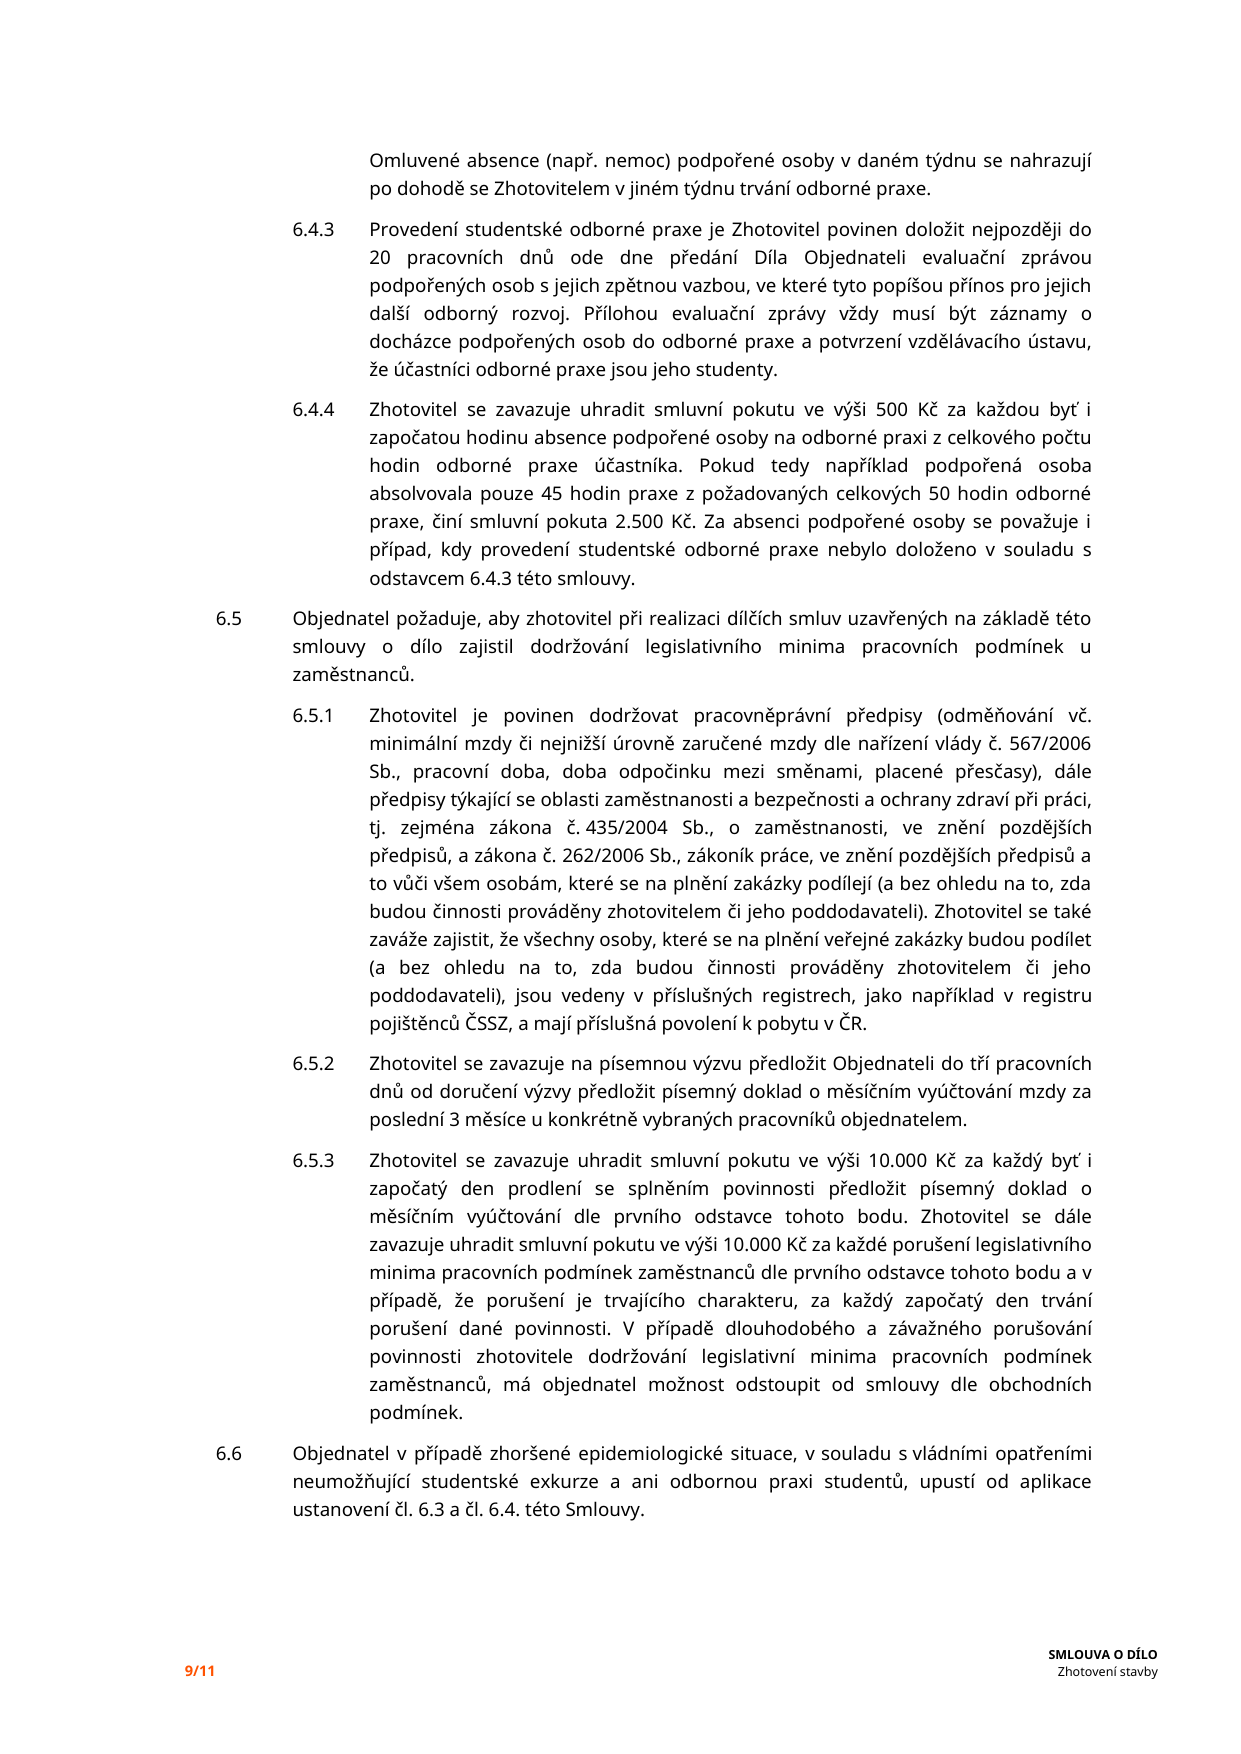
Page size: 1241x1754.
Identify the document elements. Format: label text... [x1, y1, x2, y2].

text Provedení studentské odborné praxe je Zhotovitel povinen doložit nejpozději do 20 pracovních dnů ode dne předání Díla Objednateli evaluační zprávou podpořených osob s jejich zpětnou vazbou, ve které tyto popíšou přínos pro jejich další odborný rozvoj. Přílohou evaluační zprávy vždy musí být záznamy o docházce podpořených osob do odborné praxe a potvrzení vzdělávacího ústavu, že účastníci odborné praxe jsou jeho studenty. [292, 216, 1093, 382]
text Objednatel požaduje, aby zhotovitel při realizaci dílčích smluv uzavřených na základě této smlouvy o dílo zajistil dodržování legislativního minima pracovních podmínek u zaměstnanců. [216, 605, 1093, 687]
text Zhotovitel se zavazuje uhradit smluvní pokutu ve výši 500 Kč za každou byť i započatou hodinu absence podpořené osoby na odborné praxi z celkového počtu hodin odborné praxe účastníka. Pokud tedy například podpořená osoba absolvovala pouze 45 hodin praxe z požadovaných celkových 50 hodin odborné praxe, činí smluvní pokuta 2.500 Kč. Za absenci podpořené osoby se považuje i případ, kdy provedení studentské odborné praxe nebylo doloženo v souladu s odstavcem 6.4.3 této smlouvy. [292, 397, 1093, 590]
text Zhotovitel se zavazuje na písemnou výzvu předložit Objednateli do tří pracovních dnů od doručení výzvy předložit písemný doklad o měsíčním vyúčtování mzdy za poslední 3 měsíce u konkrétně vybraných pracovníků objednatelem. [292, 1051, 1093, 1132]
text Objednatel v případě zhoršené epidemiologické situace, v souladu s vládními opatřeními neumožňující studentské exkurze a ani odbornou praxi studentů, upustí od aplikace ustanovení čl. 6.3 a čl. 6.4. této Smlouvy. [216, 1440, 1093, 1521]
text Zhotovitel se zavazuje uhradit smluvní pokutu ve výši 10.000 Kč za každý byť i započatý den prodlení se splněním povinnosti předložit písemný doklad o měsíčním vyúčtování dle prvního odstavce tohoto bodu. Zhotovitel se dále zavazuje uhradit smluvní pokutu ve výši 10.000 Kč za každé porušení legislativního minima pracovních podmínek zaměstnanců dle prvního odstavce tohoto bodu a v případě, že porušení je trvajícího charakteru, za každý započatý den trvání porušení dané povinnosti. V případě dlouhodobého a závažného porušování povinnosti zhotovitele dodržování legislativní minima pracovních podmínek zaměstnanců, má objednatel možnost odstoupit od smlouvy dle obchodních podmínek. [292, 1147, 1093, 1425]
text Zhotovitel je povinen dodržovat pracovněprávní předpisy (odměňování vč. minimální mzdy či nejnižší úrovně zaručené mzdy dle nařízení vlády č. 567/2006 Sb., pracovní doba, doba odpočinku mezi směnami, placené přesčasy), dále předpisy týkající se oblasti zaměstnanosti a bezpečnosti a ochrany zdraví při práci, tj. zejména zákona č. 435/2004 Sb., o zaměstnanosti, ve znění pozdějších předpisů, a zákona č. 262/2006 Sb., zákoník práce, ve znění pozdějších předpisů a to vůči všem osobám, které se na plnění zakázky podílejí (a bez ohledu na to, zda budou činnosti prováděny zhotovitelem či jeho poddodavateli). Zhotovitel se také zaváže zajistit, že všechny osoby, které se na plnění veřejné zakázky budou podílet (a bez ohledu na to, zda budou činnosti prováděny zhotovitelem či jeho poddodavateli), jsou vedeny v příslušných registrech, jako například v registru pojištěnců ČSSZ, a mají příslušná povolení k pobytu v ČR. [292, 702, 1093, 1036]
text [292, 147, 1093, 201]
